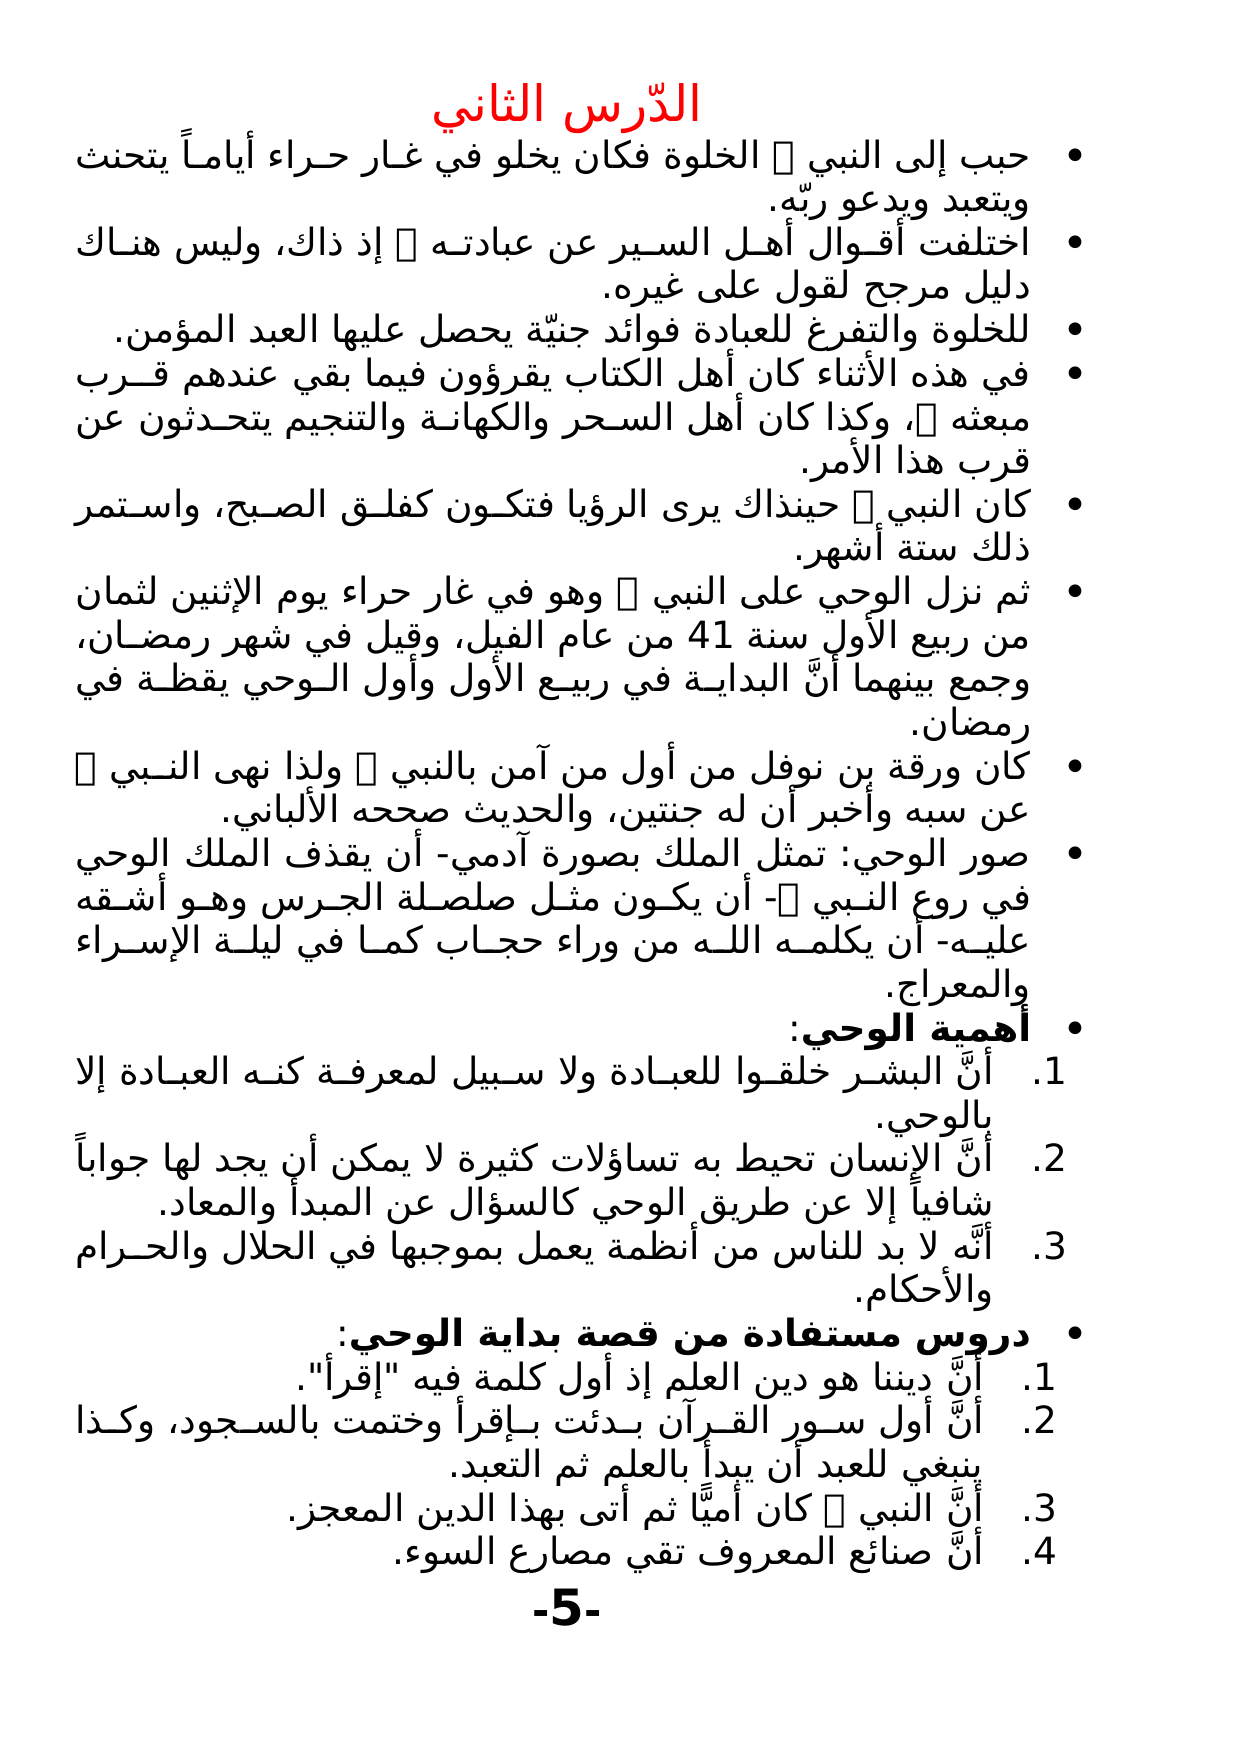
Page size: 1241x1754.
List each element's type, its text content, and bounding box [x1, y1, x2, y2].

list دروس مستفادة من قصة بداية الوحي: [75, 1312, 1069, 1355]
list أنَّ النبي كان أميًّا ثم أتى بهذا الدين المعجز. [75, 1486, 1021, 1530]
list أهمية الوحي: [75, 1006, 1069, 1050]
list كان النبي حينذاك يرى الرؤيا فتكون كفلق الصبح، واستمر ذلك ستة أشهر. [75, 482, 1069, 570]
list أنَّ أول سور القرآن بدئت بإقرأ وختمت بالسجود، وكذا ينبغي للعبد أن يبدأ بالعلم ثم التعبد. [75, 1399, 1021, 1486]
list في هذه الأثناء كان أهل الكتاب يقرؤون فيما بقي عندهم قرب مبعثه ، وكذا كان أهل السحر والكهانة والتنجيم يتحدثون عن قرب هذا الأمر. [75, 351, 1069, 482]
text الدّرس الثاني [75, 75, 1106, 133]
list كان ورقة بن نوفل من أول من آمن بالنبي ولذا نهى النبي عن سبه وأخبر أن له جنتين، والحديث صححه الألباني. [75, 744, 1069, 832]
list حبب إلى النبي الخلوة فكان يخلو في غار حراء أياماً يتحنث ويتعبد ويدعو ربّه. [75, 133, 1069, 221]
list أنَّ ديننا هو دين العلم إذ أول كلمة فيه "إقرأ". [75, 1355, 1021, 1399]
list أنَّ البشر خلقوا للعبادة ولا سبيل لمعرفة كنه العبادة إلا بالوحي. [75, 1050, 1031, 1137]
list صور الوحي: تمثل الملك بصورة آدمي- أن يقذف الملك الوحي في روع النبي - أن يكون مثل صلصلة الجرس وهو أشقه عليه- أن يكلمه الله من وراء حجاب كما في ليلة الإسراء والمعراج. [75, 832, 1069, 1006]
list ثم نزل الوحي على النبي وهو في غار حراء يوم الإثنين لثمان من ربيع الأول سنة 41 من عام الفيل، وقيل في شهر رمضان، وجمع بينهما أنَّ البداية في ربيع الأول وأول الوحي يقظة في رمضان. [75, 570, 1069, 744]
list أنَّ الإنسان تحيط به تساؤلات كثيرة لا يمكن أن يجد لها جواباً شافياً إلا عن طريق الوحي كالسؤال عن المبدأ والمعاد. [75, 1137, 1031, 1224]
list للخلوة والتفرغ للعبادة فوائد جنيّة يحصل عليها العبد المؤمن. [75, 308, 1069, 351]
list أنَّ صنائع المعروف تقي مصارع السوء. [75, 1530, 1021, 1573]
list اختلفت أقوال أهل السير عن عبادته إذ ذاك، وليس هناك دليل مرجح لقول على غيره. [75, 221, 1069, 308]
list أنَّه لا بد للناس من أنظمة يعمل بموجبها في الحلال والحرام والأحكام. [75, 1224, 1031, 1312]
